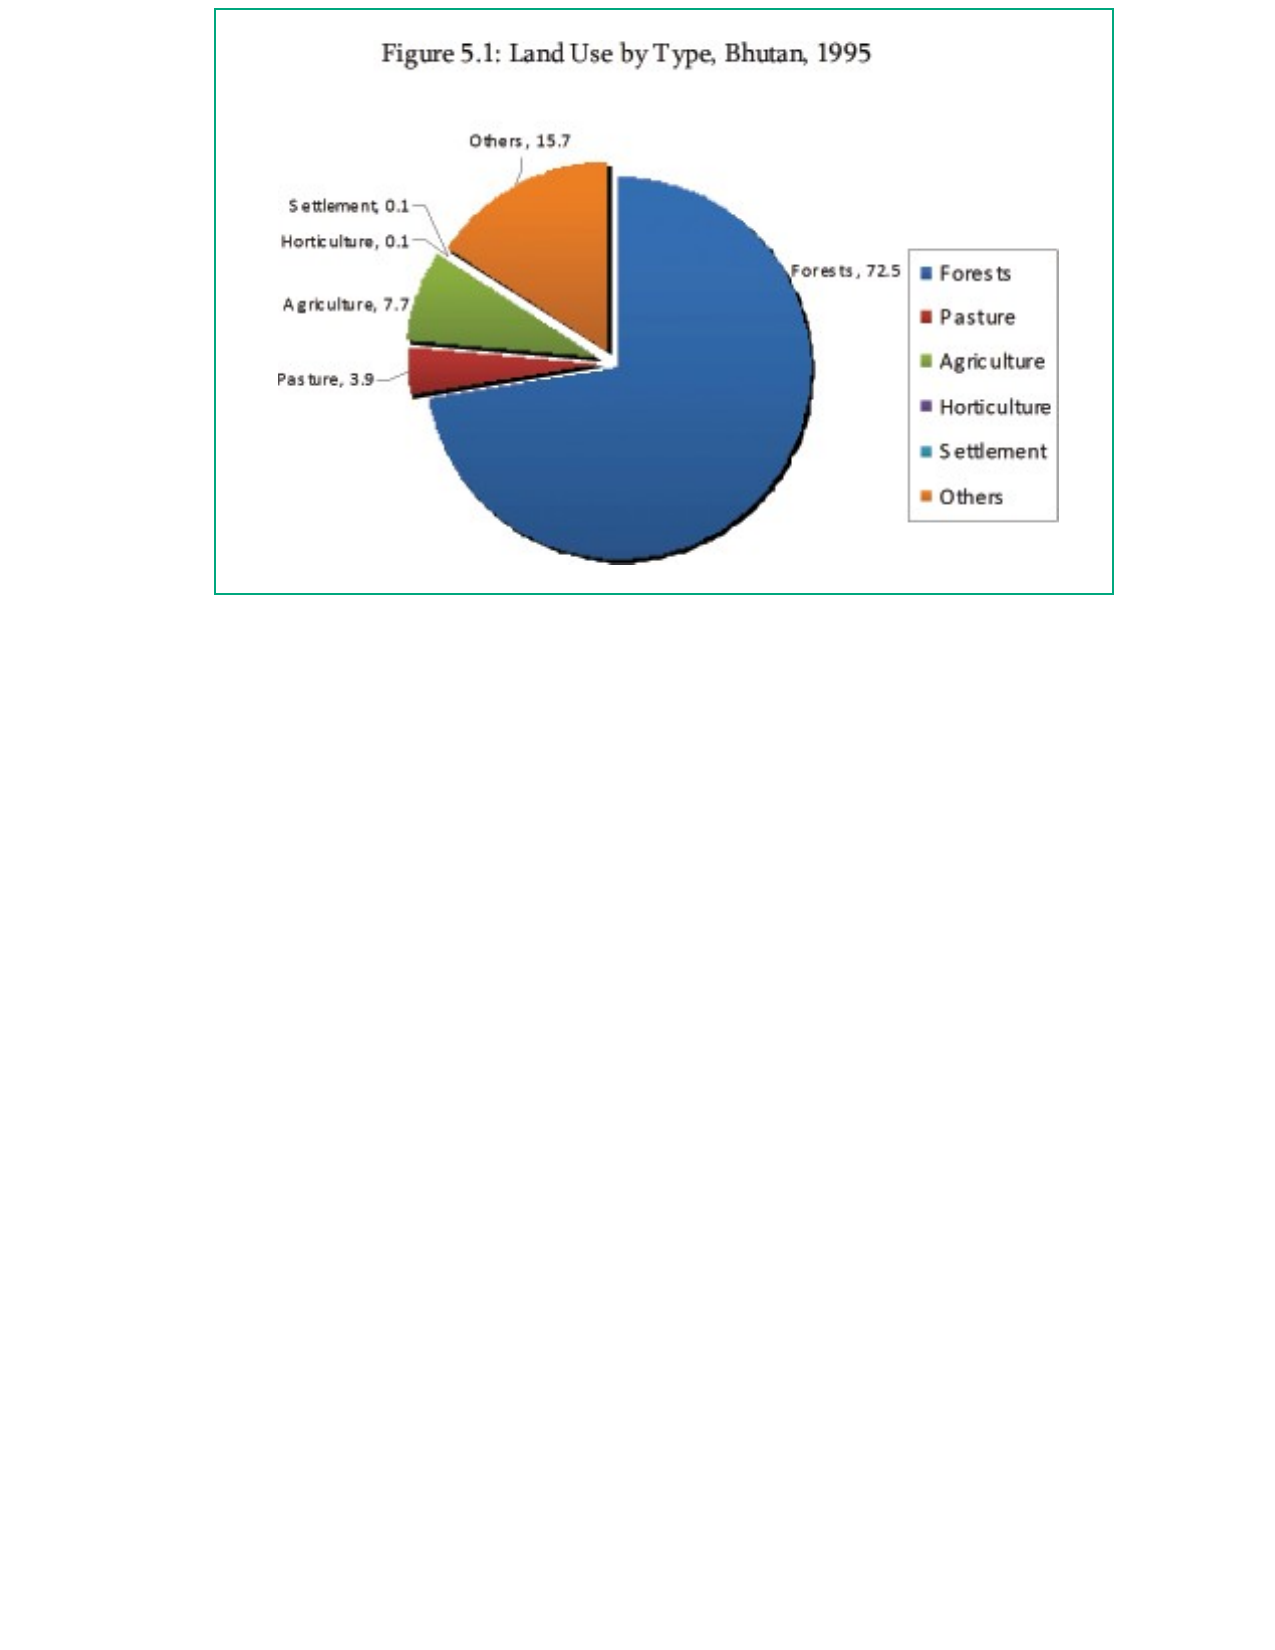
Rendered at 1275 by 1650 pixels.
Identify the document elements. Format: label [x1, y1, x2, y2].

picture [278, 40, 1059, 565]
